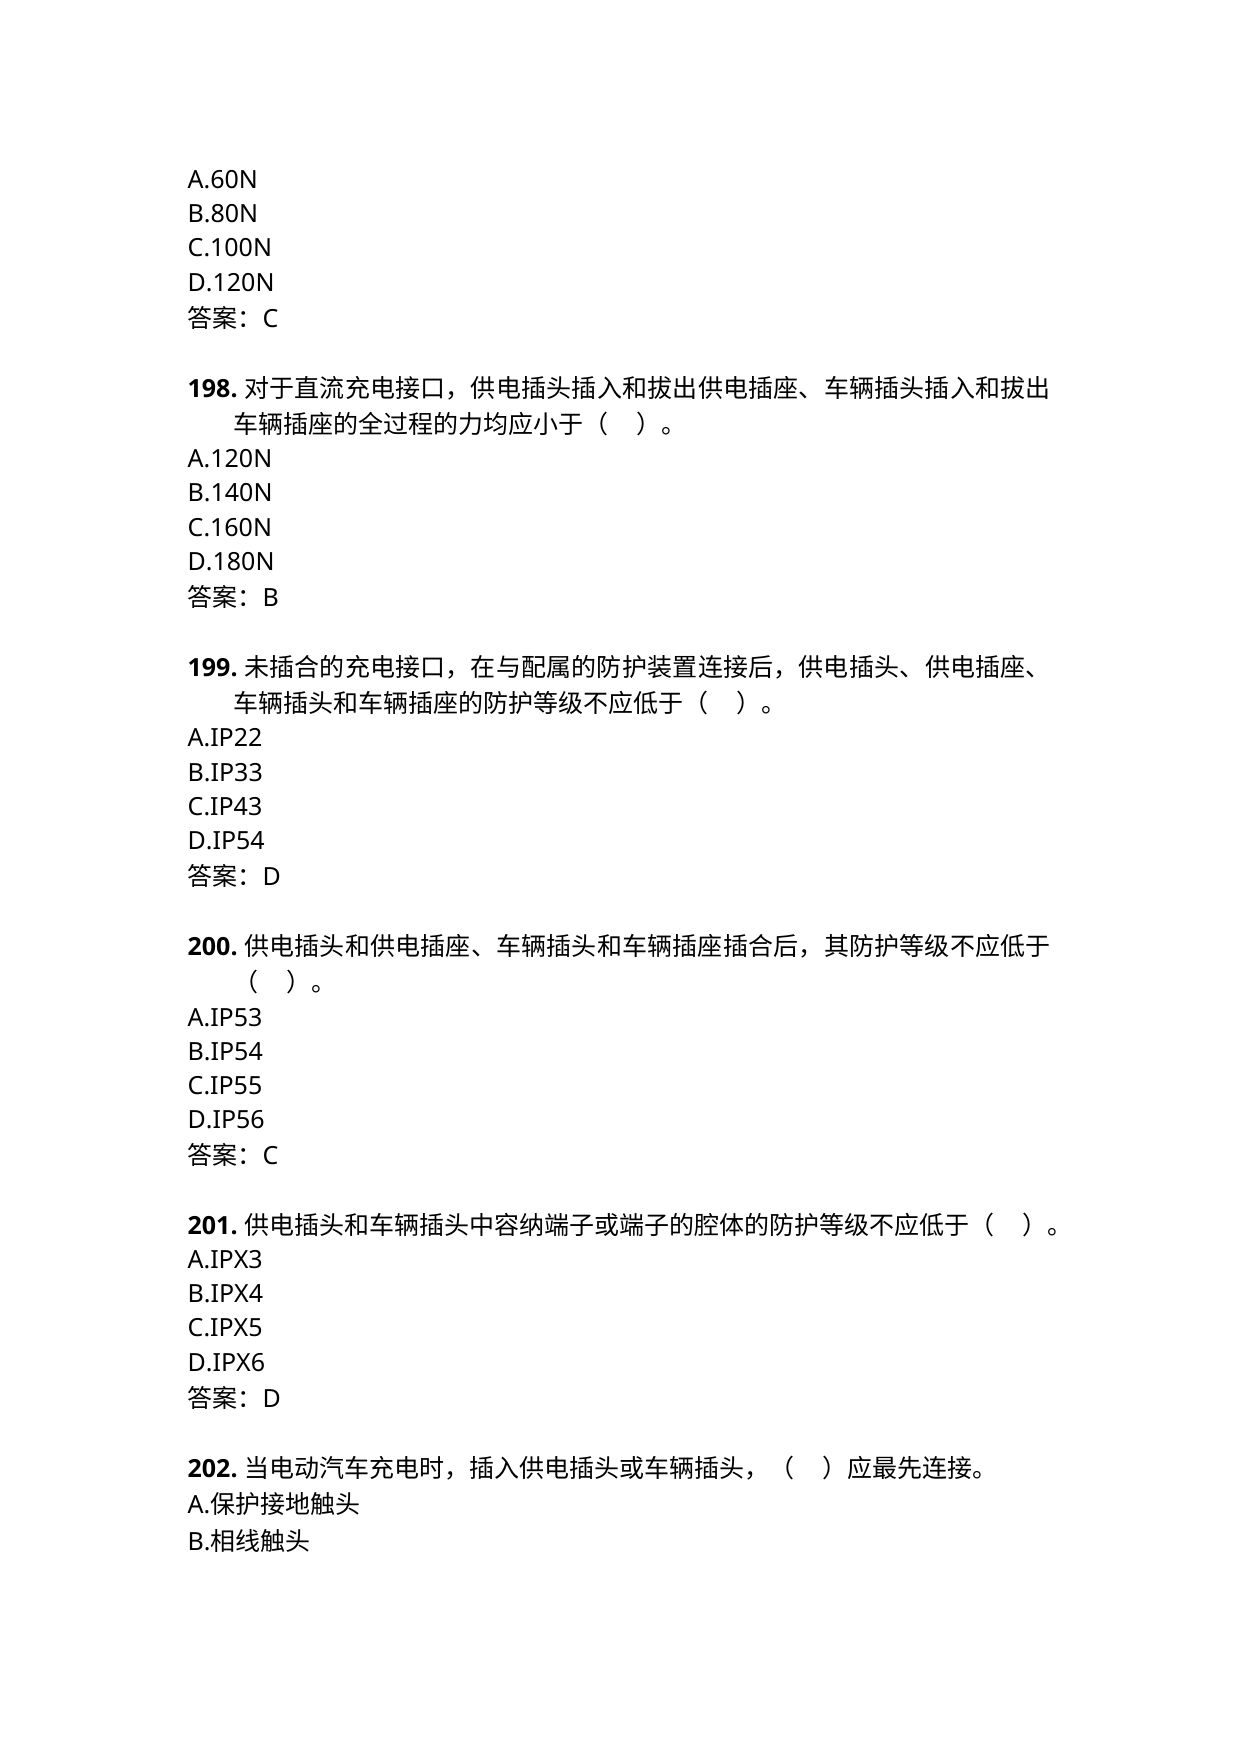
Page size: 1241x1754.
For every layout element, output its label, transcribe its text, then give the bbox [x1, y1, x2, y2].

text A.IPX3 [187, 1242, 1053, 1276]
text A.60N [187, 162, 1053, 196]
text B.140N [187, 475, 1053, 509]
text 答案：B [187, 577, 1053, 613]
text A.IP22 [187, 720, 1053, 754]
list 供电插头和供电插座、车辆插头和车辆插座插合后，其防护等级不应低于（ ）。 [187, 927, 1053, 999]
text C.IP55 [187, 1067, 1053, 1101]
text D.IPX6 [187, 1344, 1053, 1378]
text D.180N [187, 543, 1053, 577]
list 对于直流充电接口，供电插头插入和拔出供电插座、车辆插头插入和拔出车辆插座的全过程的力均应小于（ ）。 [187, 368, 1053, 441]
text D.IP54 [187, 822, 1053, 856]
text D.IP56 [187, 1101, 1053, 1135]
text A.保护接地触头 [187, 1485, 1053, 1521]
text 答案：C [187, 1135, 1053, 1172]
text B.IPX4 [187, 1276, 1053, 1310]
list 未插合的充电接口，在与配属的防护装置连接后，供电插头、供电插座、车辆插头和车辆插座的防护等级不应低于（ ）。 [187, 648, 1053, 720]
text A.120N [187, 441, 1053, 475]
text 答案：D [187, 1378, 1053, 1414]
text B.80N [187, 196, 1053, 230]
text B.IP33 [187, 754, 1053, 788]
text C.IPX5 [187, 1310, 1053, 1344]
list 供电插头和车辆插头中容纳端子或端子的腔体的防护等级不应低于（ ）。 [187, 1206, 1053, 1242]
text C.160N [187, 509, 1053, 543]
text 答案：D [187, 856, 1053, 893]
text 答案：C [187, 298, 1053, 334]
text C.IP43 [187, 788, 1053, 822]
list 当电动汽车充电时，插入供电插头或车辆插头，（ ）应最先连接。 [187, 1448, 1053, 1485]
text A.IP53 [187, 999, 1053, 1033]
text B.IP54 [187, 1033, 1053, 1067]
text D.120N [187, 264, 1053, 298]
text C.100N [187, 230, 1053, 264]
text B.相线触头 [187, 1521, 1053, 1557]
